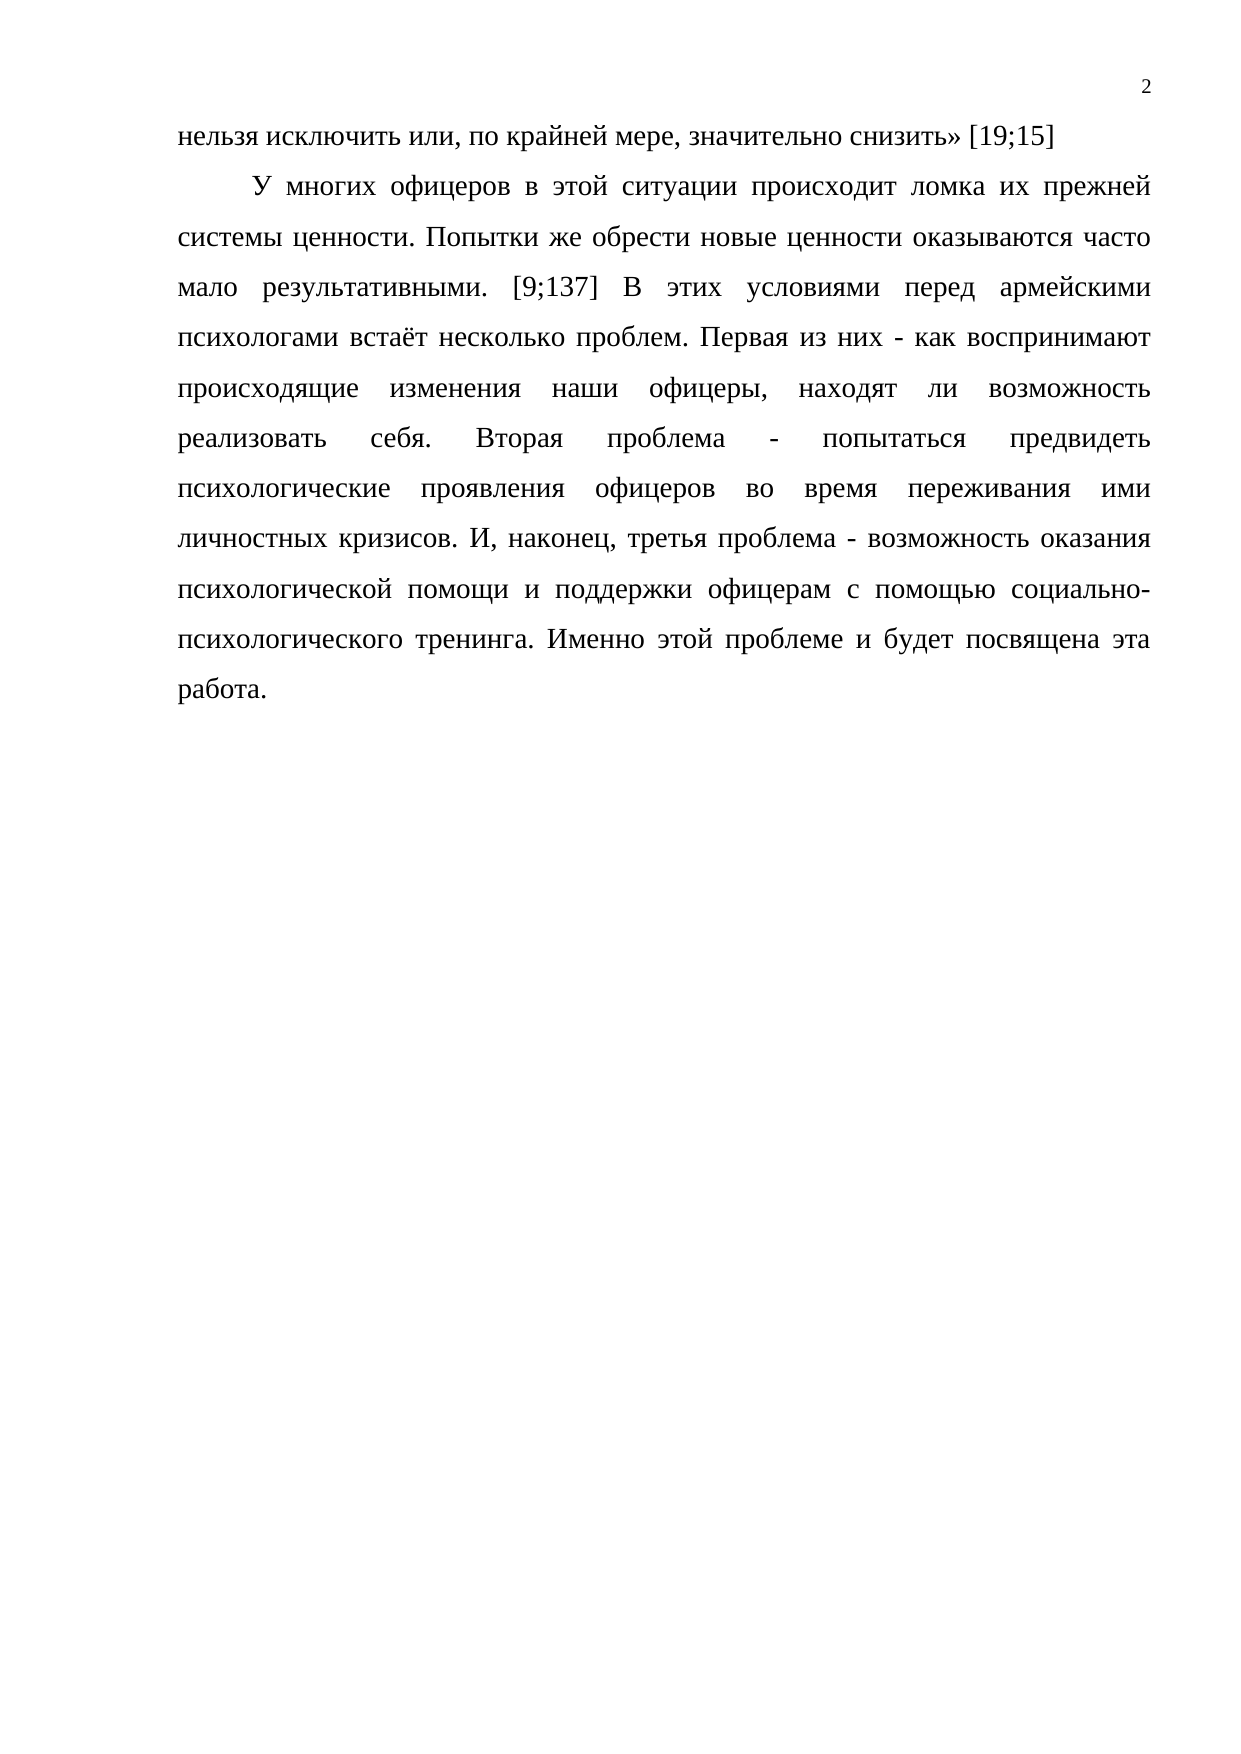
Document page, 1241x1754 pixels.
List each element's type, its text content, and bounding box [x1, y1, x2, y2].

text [177, 118, 1152, 152]
text У многих офицеров в этой ситуации происходит ломка их прежней системы ценности. Попытки же обрести новые ценности оказываются часто мало результативными. [9;137] В этих условиями перед армейскими психологами встаёт несколько проблем. Первая из них - как воспринимают происходящие изменения наши офицеры, находят ли возможность реализовать себя. Вторая проблема - попытаться предвидеть психологические проявления офицеров во время переживания ими личностных кризисов. И, наконец, третья проблема - возможность оказания психологической помощи и поддержки офицерам с помощью социально-психологического тренинга. Именно этой проблеме и будет посвящена эта работа. [177, 168, 1152, 705]
